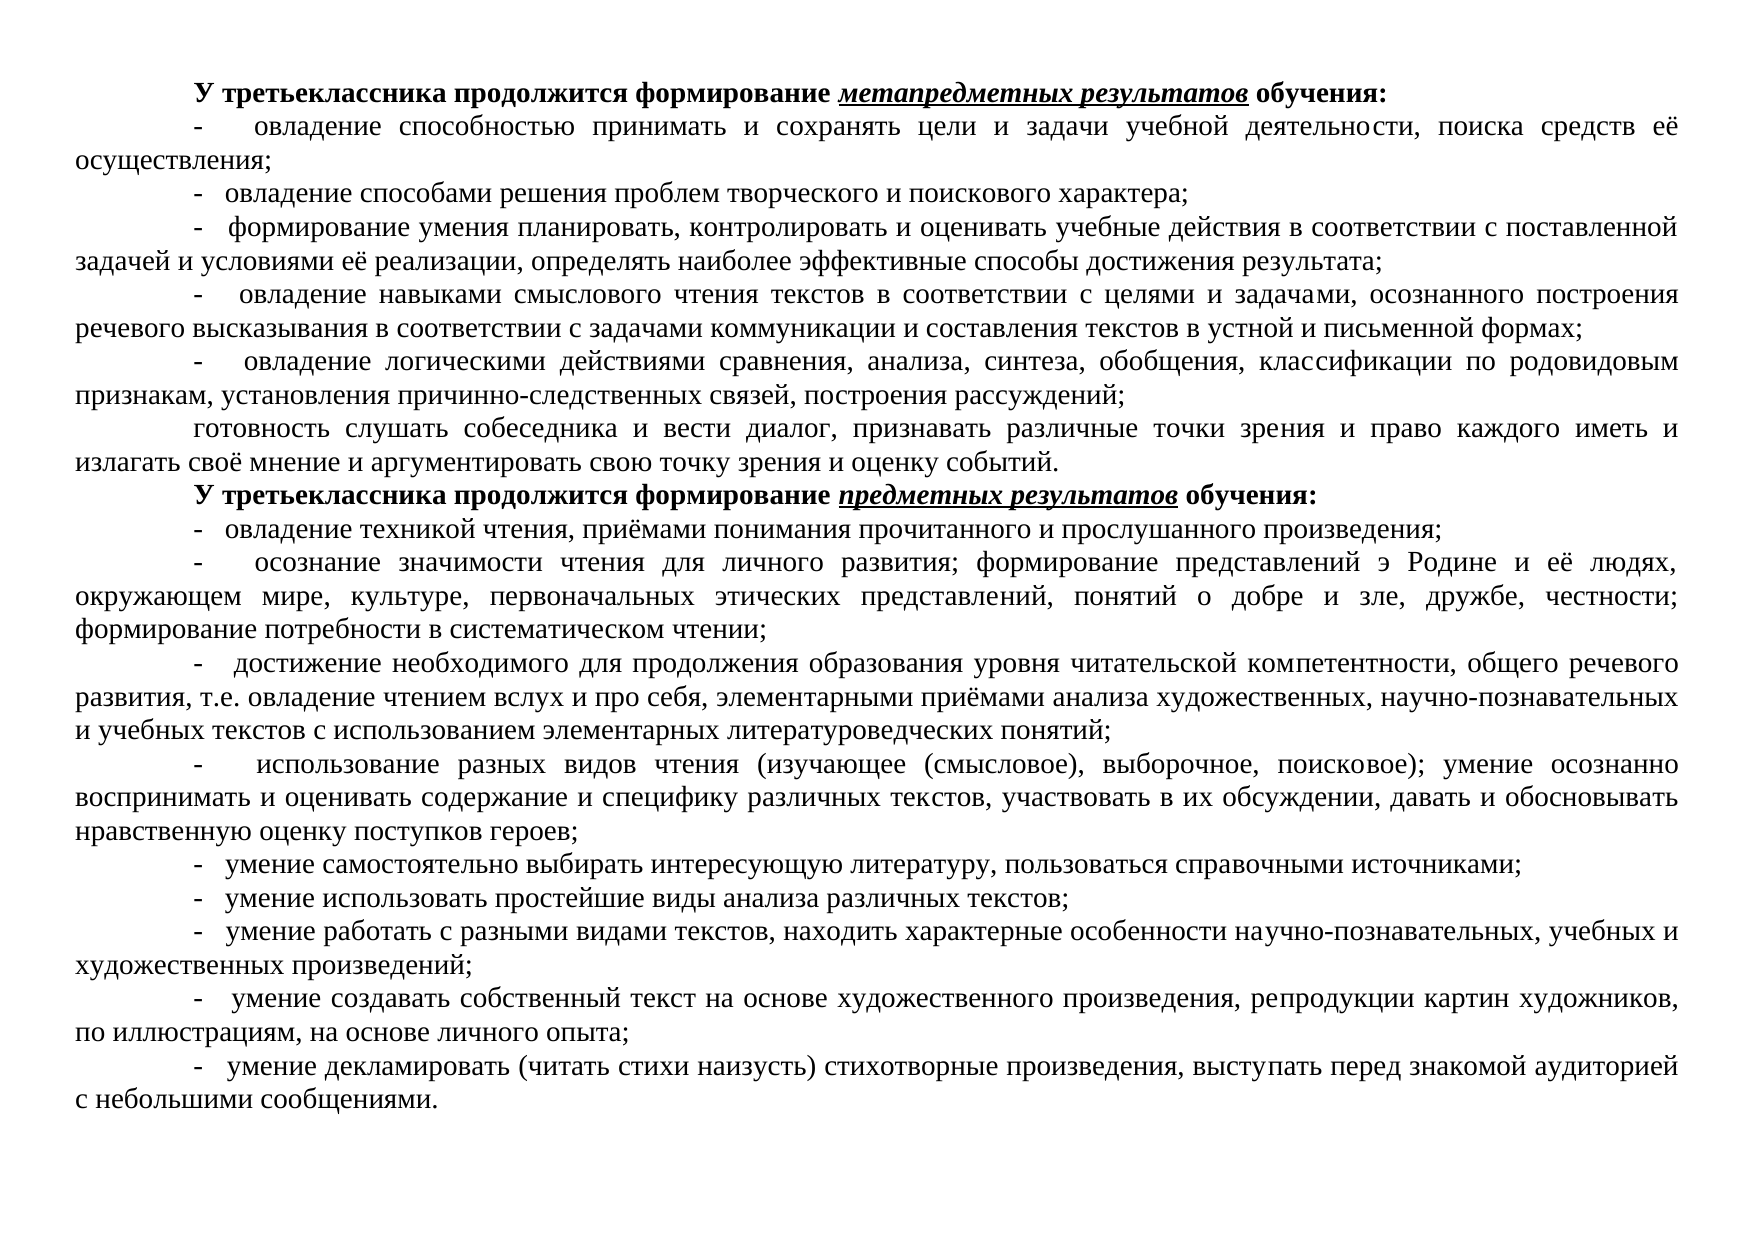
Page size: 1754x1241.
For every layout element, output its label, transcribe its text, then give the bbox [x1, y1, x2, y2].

text - овладение способами решения проблем творческого и поискового характера; [75, 176, 1679, 209]
text - формирование умения планировать, контролировать и оценивать учебные действия в соответствии с поставленной задачей и условиями её реализации, определять наиболее эффективные способы достижения результата; [75, 209, 1679, 276]
text У третьеклассника продолжится формирование предметных результатов обучения: [75, 477, 1679, 511]
text - овладение навыками смыслового чтения текстов в соответствии с целями и задачами, осознанного построения речевого высказывания в соответствии с задачами коммуникации и составления текстов в устной и письменной формах; [75, 276, 1679, 343]
text У третьеклассника продолжится формирование метапредметных результатов обучения: [75, 75, 1679, 108]
text - осознание значимости чтения для личного развития; формирование представлений э Родине и её людях, окружающем мире, культуре, первоначальных этических представлений, понятий о добре и зле, дружбе, честности; формирование потребности в систематическом чтении; [75, 544, 1679, 645]
text - достижение необходимого для продолжения образования уровня читательской компетентности, общего речевого развития, т.е. овладение чтением вслух и про себя, элементарными приёмами анализа художественных, научно-познавательных и учебных текстов с использованием элементарных литературоведческих понятий; [75, 645, 1679, 746]
text - овладение способностью принимать и сохранять цели и задачи учебной деятельности, поиска средств её осуществления; [75, 108, 1679, 176]
text - овладение техникой чтения, приёмами понимания прочитанного и прослушанного произведения; [75, 511, 1679, 544]
text готовность слушать собеседника и вести диалог, признавать различные точки зрения и право каждого иметь и излагать своё мнение и аргументировать свою точку зрения и оценку событий. [75, 410, 1679, 477]
text - умение использовать простейшие виды анализа различных текстов; [75, 880, 1679, 913]
text - использование разных видов чтения (изучающее (смысловое), выборочное, поисковое); умение осознанно воспринимать и оценивать содержание и специфику различных текстов, участвовать в их обсуждении, давать и обосновывать нравственную оценку поступков героев; [75, 746, 1679, 846]
text - умение декламировать (читать стихи наизусть) стихотворные произведения, выступать перед знакомой аудиторией с небольшими сообщениями. [75, 1048, 1679, 1115]
text - умение самостоятельно выбирать интересующую литературу, пользоваться справочными источниками; [75, 846, 1679, 880]
text - умение создавать собственный текст на основе художественного произведения, репродукции картин художников, по иллюстрациям, на основе личного опыта; [75, 981, 1679, 1048]
text - умение работать с разными видами текстов, находить характерные особенности научно-познавательных, учебных и художественных произведений; [75, 913, 1679, 981]
text - овладение логическими действиями сравнения, анализа, синтеза, обобщения, классификации по родовидовым признакам, установления причинно-следственных связей, построения рассуждений; [75, 343, 1679, 410]
